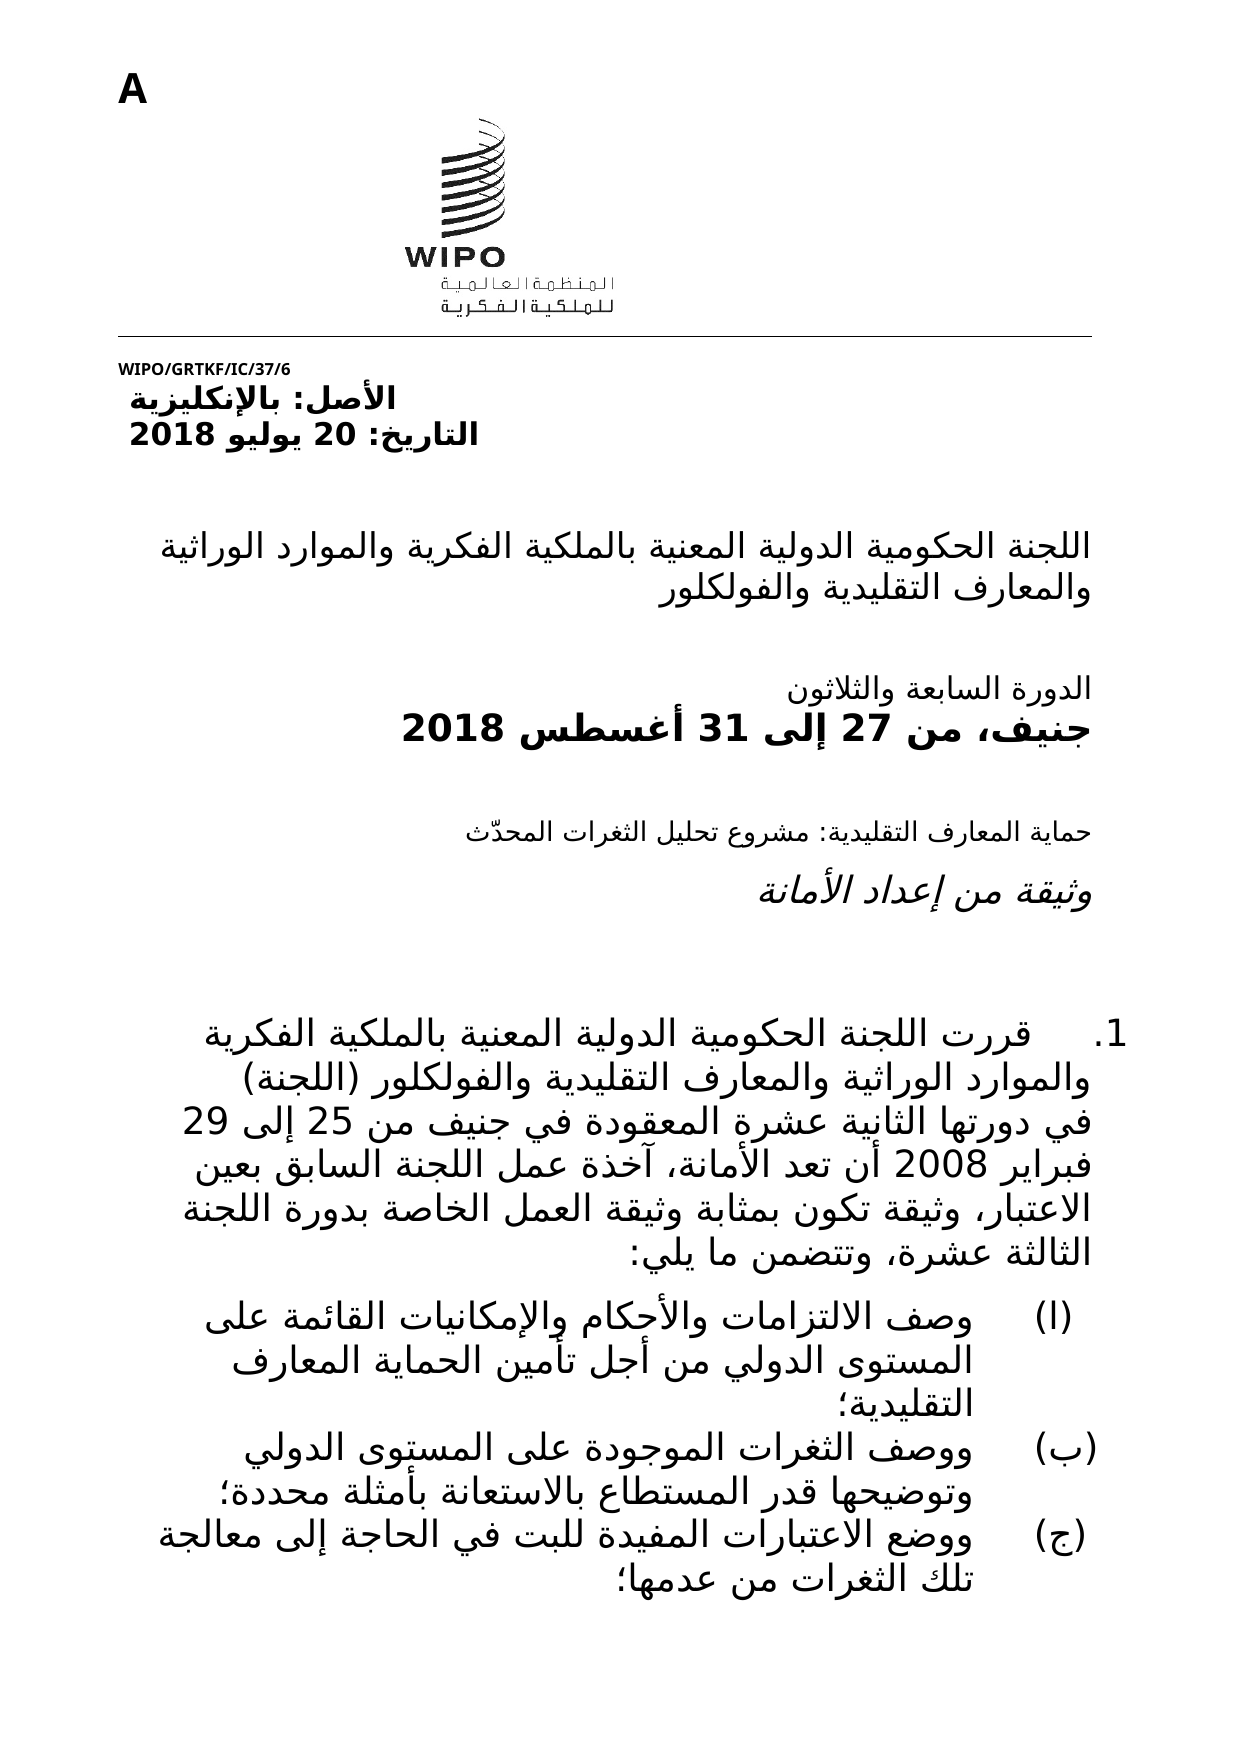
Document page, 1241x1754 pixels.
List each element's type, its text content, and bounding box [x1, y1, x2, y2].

text حماية المعارف التقليدية: مشروع تحليل الثغرات المحدّث [118, 816, 1092, 848]
text قررت اللجنة الحكومية الدولية المعنية بالملكية الفكرية والموارد الوراثية والمعارف التقليدية والفولكلور (اللجنة) في دورتها الثانية عشرة المعقودة في جنيف من 25 إلى 29 فبراير 2008 أن تعد الأمانة، آخذة عمل اللجنة السابق بعين الاعتبار، وثيقة تكون بمثابة وثيقة العمل الخاصة بدورة اللجنة الثالثة عشرة، وتتضمن ما يلي: [118, 1012, 1092, 1274]
text وثيقة من إعداد الأمانة [118, 868, 1092, 912]
list وصف الالتزامات والأحكام والإمكانيات القائمة على المستوى الدولي من أجل تأمين الحماية المعارف التقليدية؛ [118, 1295, 1033, 1426]
picture [402, 115, 620, 324]
list ووصف الثغرات الموجودة على المستوى الدولي وتوضيحها قدر المستطاع بالاستعانة بأمثلة محددة؛ [118, 1426, 1033, 1513]
subtitle اللجنة الحكومية الدولية المعنية بالملكية الفكرية والموارد الوراثية والمعارف التقليدية والفولكلور [118, 526, 1092, 608]
list ووضع الاعتبارات المفيدة للبت في الحاجة إلى معالجة تلك الثغرات من عدمها؛ [118, 1513, 1033, 1600]
text الدورة السابعة والثلاثون [118, 671, 1092, 707]
text A [118, 59, 1092, 116]
text الأصل: بالإنكليزية [118, 380, 1092, 417]
text WIPO/GRTKF/IC/37/6 [118, 337, 1092, 380]
text جنيف، من 27 إلى 31 أغسطس 2018 [118, 707, 1092, 751]
text التاريخ: 20 يوليو 2018 [118, 417, 1092, 453]
